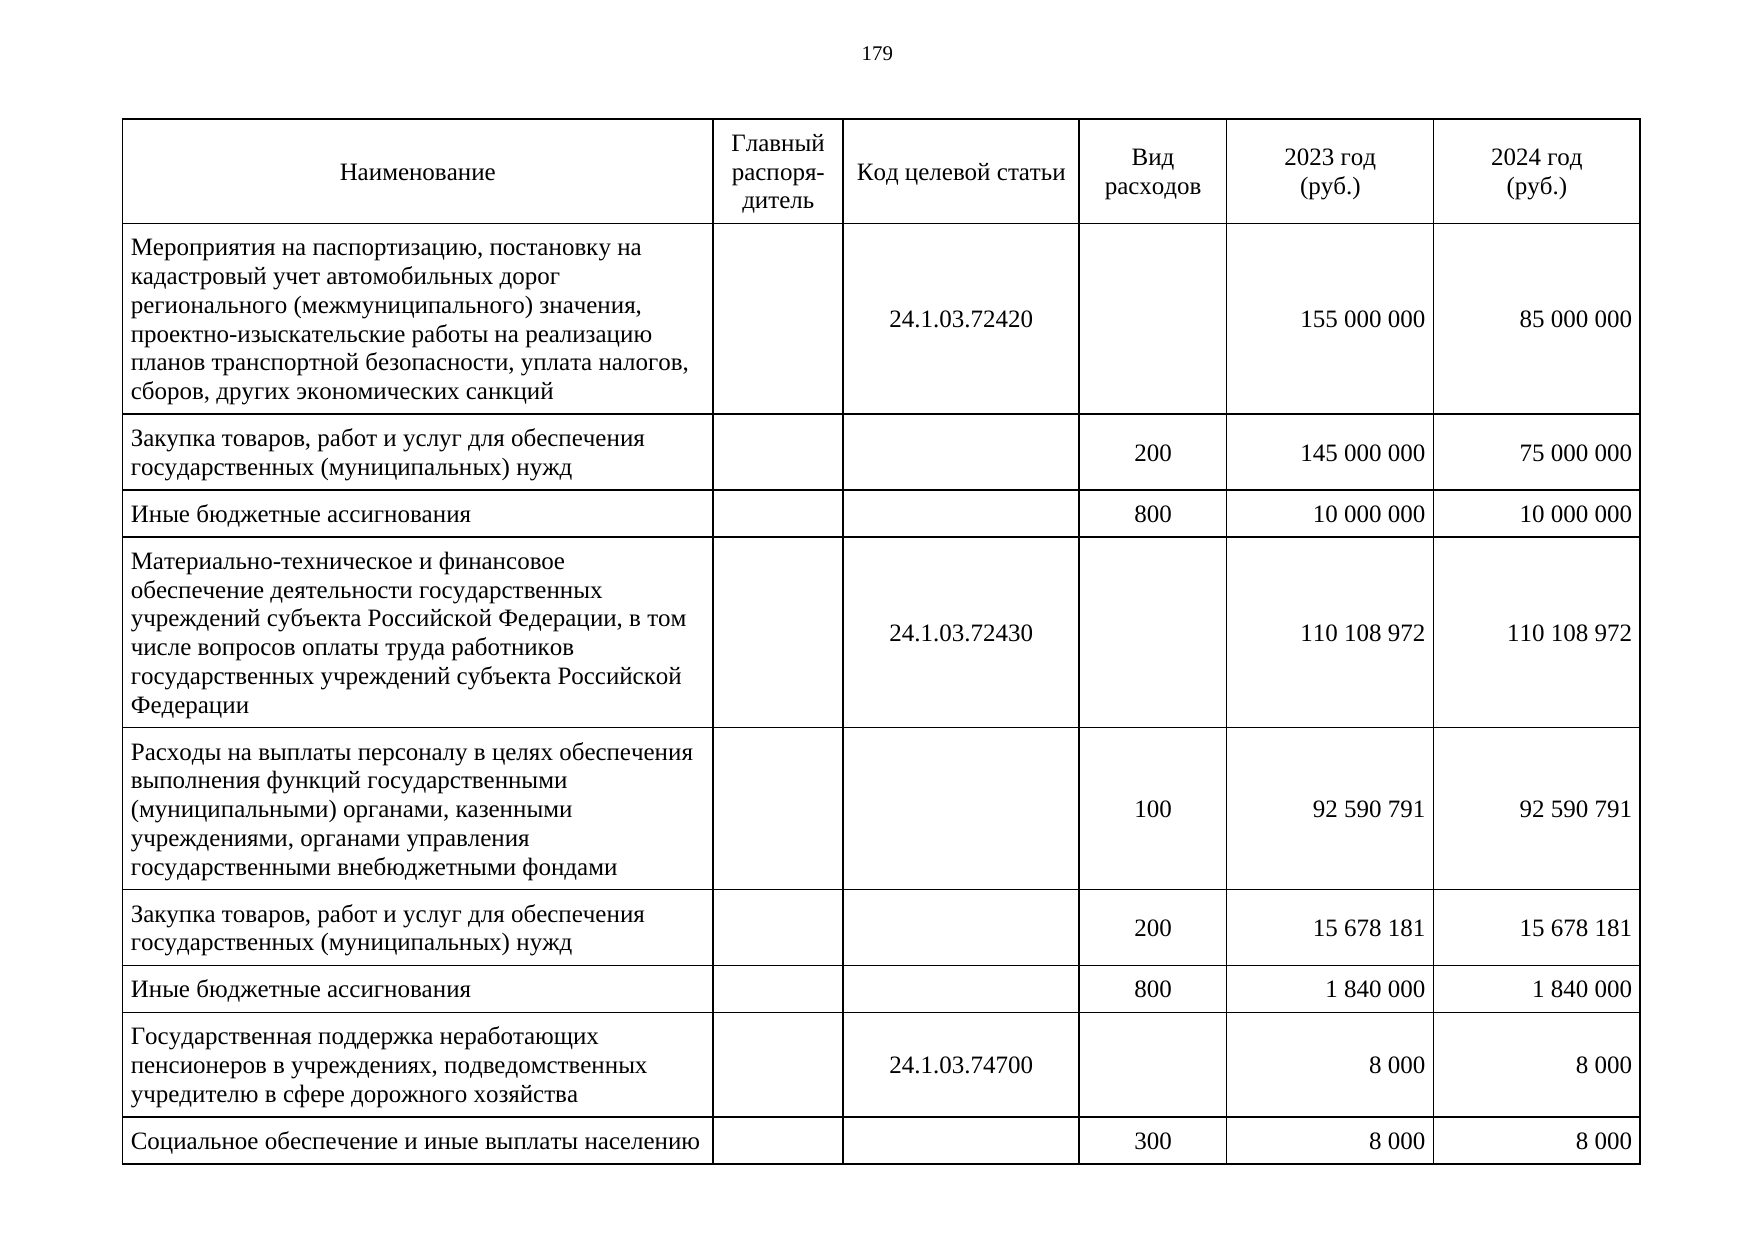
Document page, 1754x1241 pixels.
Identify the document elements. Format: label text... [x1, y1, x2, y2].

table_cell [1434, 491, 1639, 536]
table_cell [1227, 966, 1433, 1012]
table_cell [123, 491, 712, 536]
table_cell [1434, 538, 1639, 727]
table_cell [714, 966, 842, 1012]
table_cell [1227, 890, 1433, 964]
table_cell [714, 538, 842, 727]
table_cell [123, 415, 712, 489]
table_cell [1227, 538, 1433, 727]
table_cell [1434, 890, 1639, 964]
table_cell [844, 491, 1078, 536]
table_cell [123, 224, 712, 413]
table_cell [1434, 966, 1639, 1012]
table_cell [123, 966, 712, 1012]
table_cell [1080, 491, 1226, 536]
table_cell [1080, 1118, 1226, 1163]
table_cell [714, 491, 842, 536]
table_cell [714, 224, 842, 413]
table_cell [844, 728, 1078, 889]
table_header 2023 год (руб.) [1227, 120, 1433, 223]
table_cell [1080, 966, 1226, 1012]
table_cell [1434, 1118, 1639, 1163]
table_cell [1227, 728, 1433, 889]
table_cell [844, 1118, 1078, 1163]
table_header Наименование [123, 120, 712, 223]
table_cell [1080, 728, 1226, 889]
table_header Вид расходов [1080, 120, 1226, 223]
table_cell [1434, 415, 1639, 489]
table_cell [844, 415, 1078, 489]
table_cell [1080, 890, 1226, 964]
table_header 2024 год (руб.) [1434, 120, 1639, 223]
table_header Главный распоря-дитель [714, 120, 842, 223]
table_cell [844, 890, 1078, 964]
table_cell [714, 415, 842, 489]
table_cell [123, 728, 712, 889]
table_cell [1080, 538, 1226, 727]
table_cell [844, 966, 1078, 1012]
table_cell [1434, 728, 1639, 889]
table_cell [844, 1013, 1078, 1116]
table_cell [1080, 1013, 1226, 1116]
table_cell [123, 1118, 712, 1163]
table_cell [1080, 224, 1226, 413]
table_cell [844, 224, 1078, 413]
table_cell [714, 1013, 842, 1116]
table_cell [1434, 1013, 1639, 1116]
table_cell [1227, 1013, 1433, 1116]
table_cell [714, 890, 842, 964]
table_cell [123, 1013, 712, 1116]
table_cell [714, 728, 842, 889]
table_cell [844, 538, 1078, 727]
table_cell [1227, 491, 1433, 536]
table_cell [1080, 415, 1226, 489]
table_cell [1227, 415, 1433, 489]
table_header Код целевой статьи [844, 120, 1078, 223]
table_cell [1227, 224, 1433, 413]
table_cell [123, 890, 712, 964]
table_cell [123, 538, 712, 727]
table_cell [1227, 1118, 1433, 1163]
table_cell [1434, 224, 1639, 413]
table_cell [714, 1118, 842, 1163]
